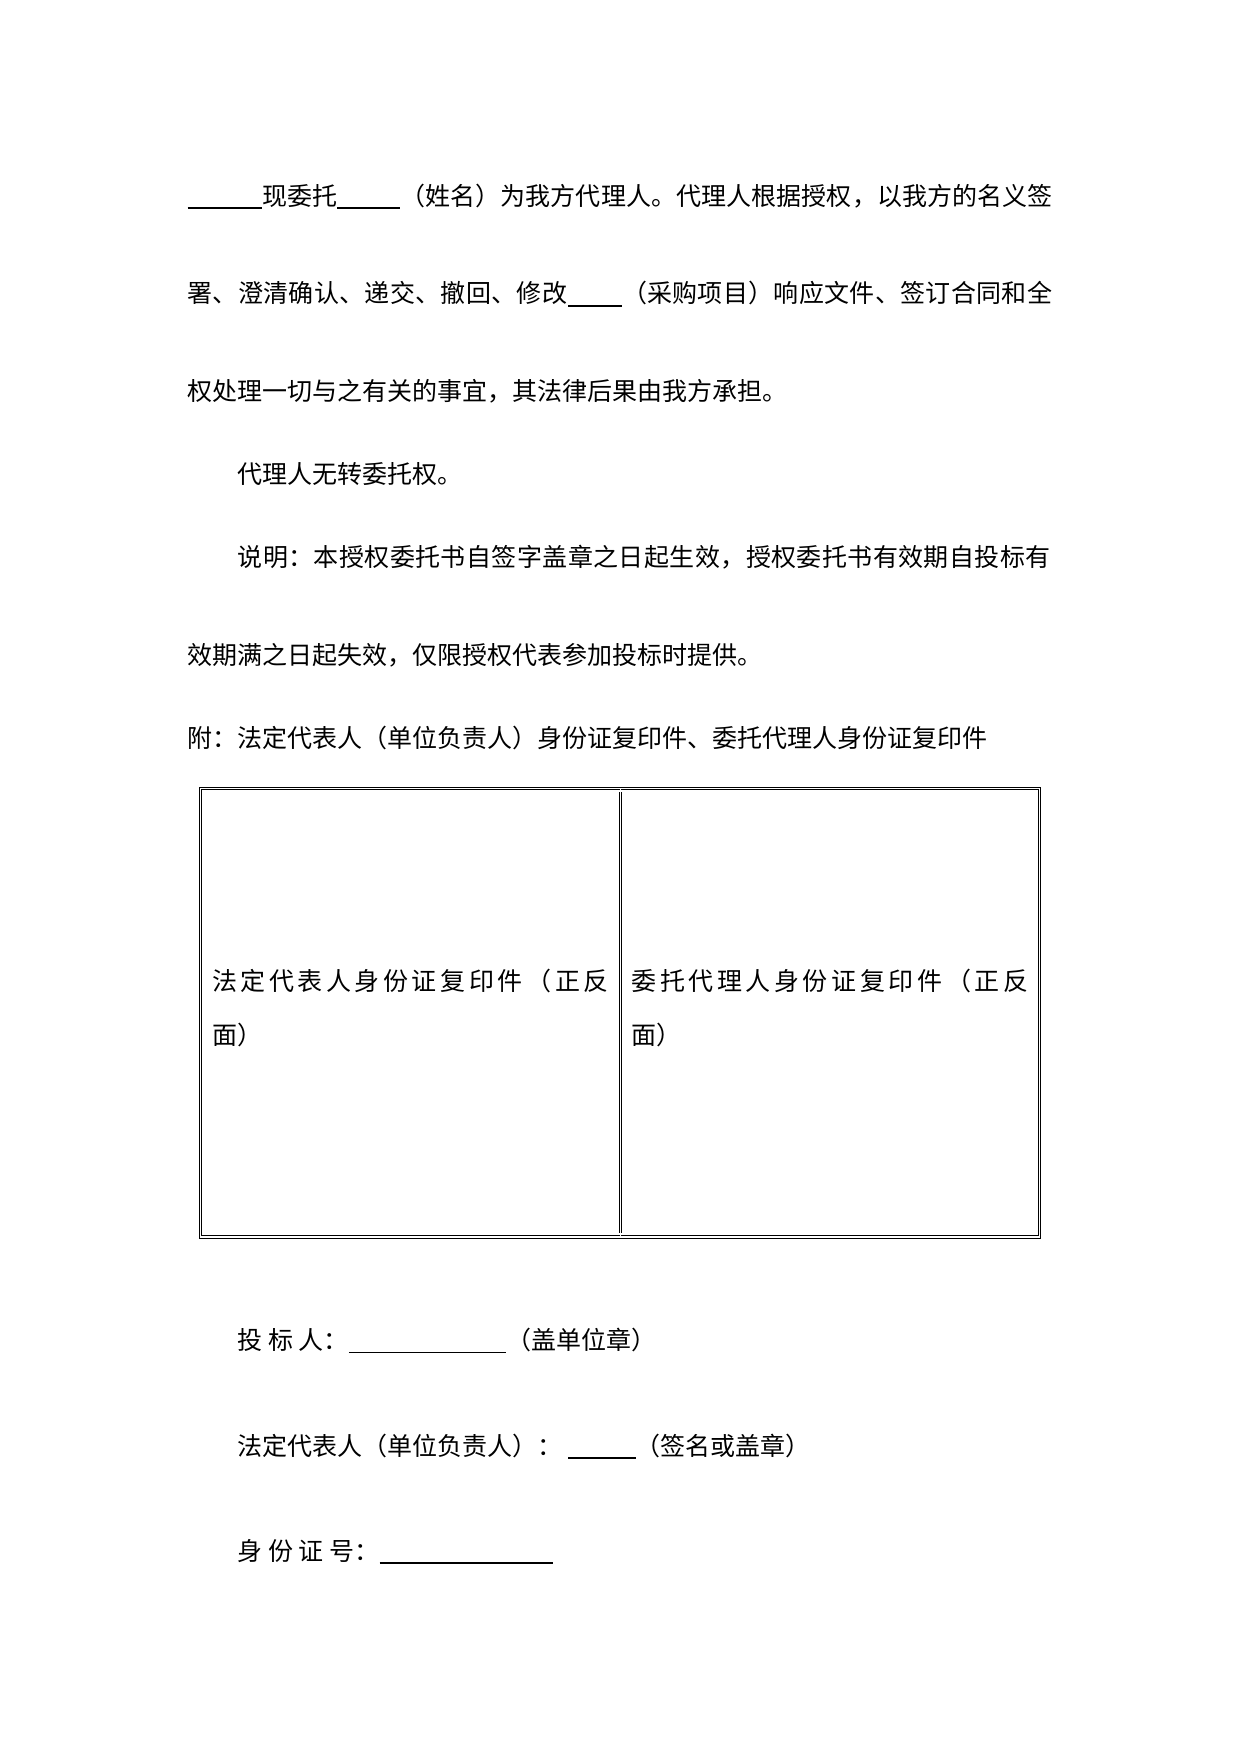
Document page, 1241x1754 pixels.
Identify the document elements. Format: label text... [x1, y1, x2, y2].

text 法定代表人（单位负责人）： （签名或盖章） [187, 1426, 1053, 1462]
text 说明：本授权委托书自签字盖章之日起生效，授权委托书有效期自投标有效期满之日起失效，仅限授权代表参加投标时提供。 [187, 523, 1053, 686]
text 身 份 证 号： [187, 1531, 1053, 1568]
table_header 委托代理人身份证复印件（正反面） [620, 790, 1038, 1235]
table_header 法定代表人身份证复印件（正反面） [202, 790, 620, 1235]
text 附：法定代表人（单位负责人）身份证复印件、委托代理人身份证复印件 [187, 704, 1053, 769]
text 投 标 人： （盖单位章） [187, 1321, 1053, 1357]
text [187, 162, 1053, 422]
text 代理人无转委托权。 [187, 440, 1053, 505]
